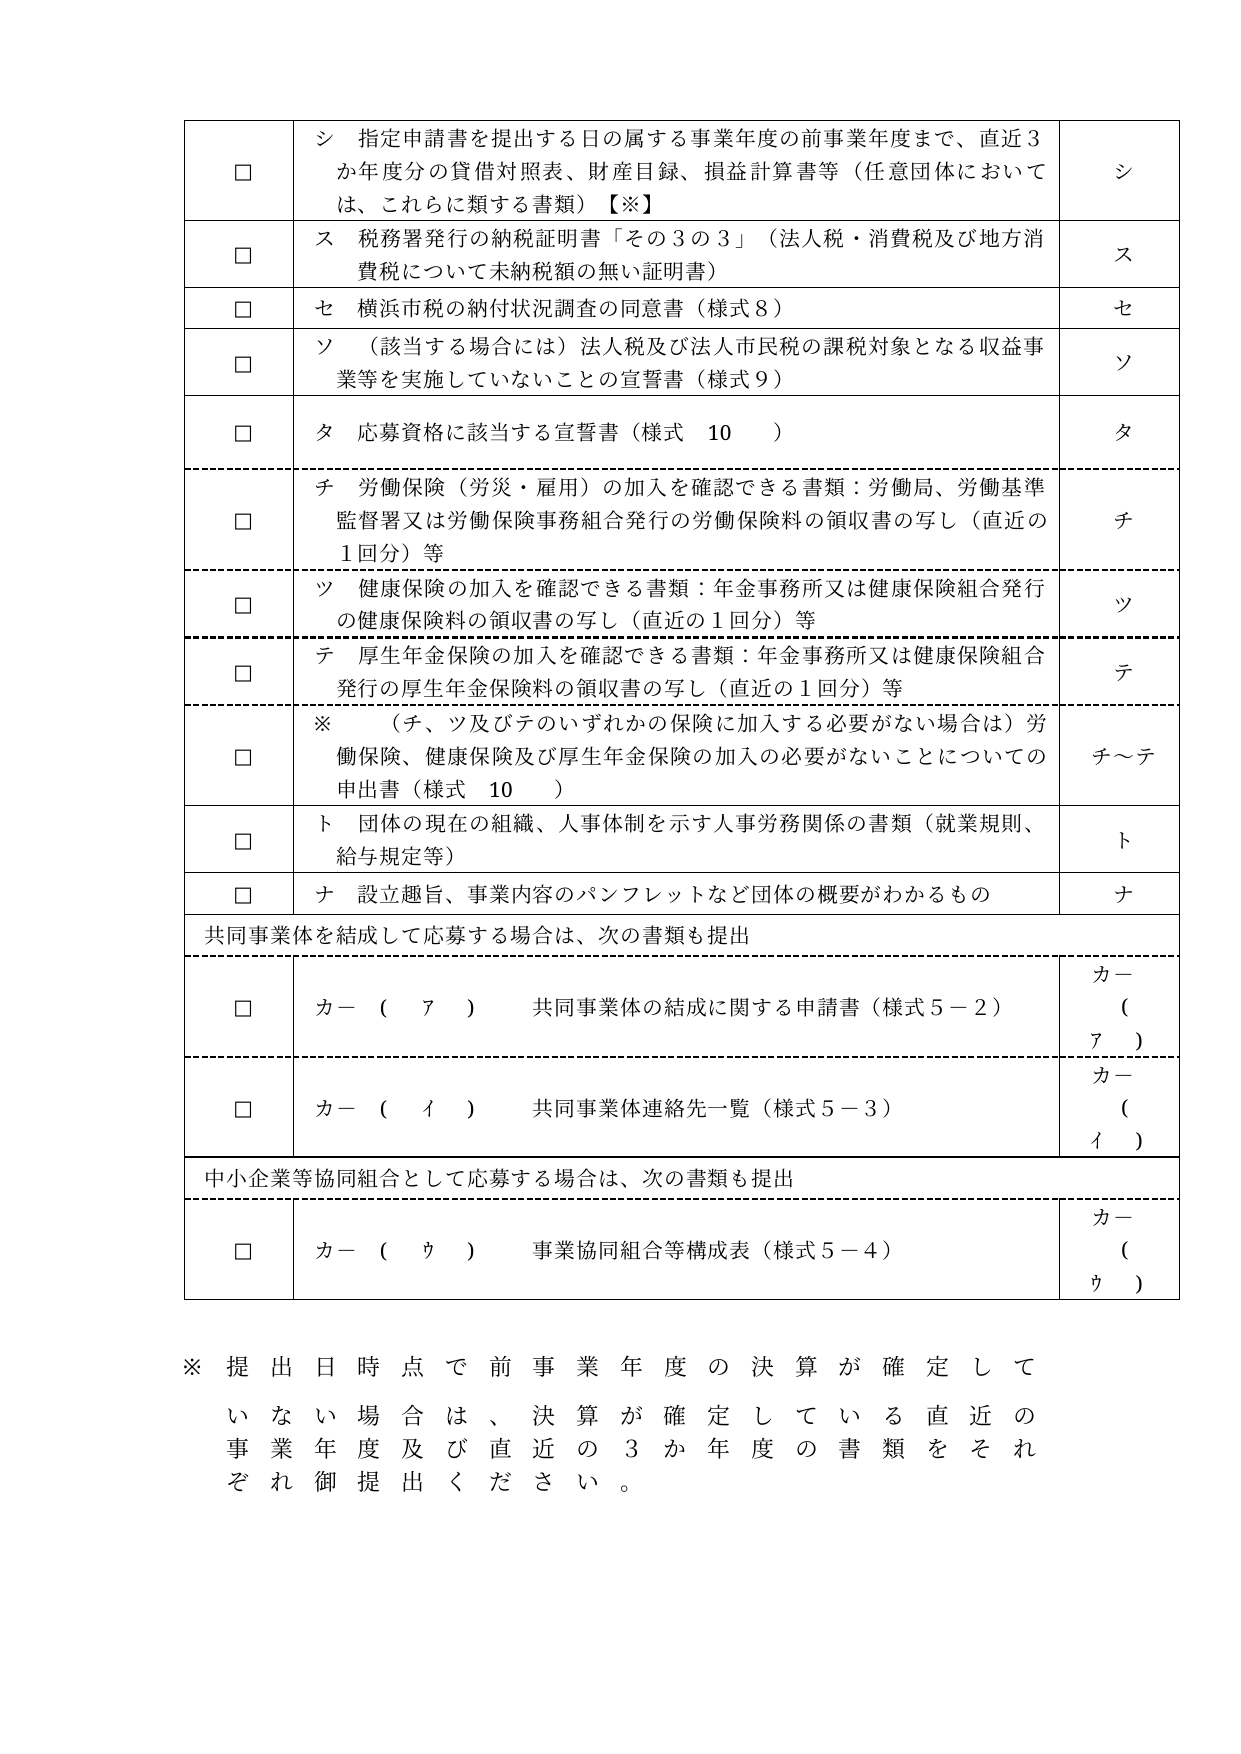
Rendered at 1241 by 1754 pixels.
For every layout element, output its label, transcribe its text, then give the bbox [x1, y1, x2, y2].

table_cell ツ [1060, 569, 1179, 636]
table_cell ス [1060, 221, 1179, 287]
table_cell タ [1060, 396, 1179, 468]
table_cell □ [185, 288, 293, 328]
table_cell シ [1060, 121, 1179, 220]
table_cell カ－(ｳ) [1060, 1198, 1179, 1299]
table_cell □ [185, 468, 293, 568]
table_cell □ [185, 569, 293, 636]
table_cell テ [1060, 636, 1179, 704]
table_cell チ～テ [1060, 704, 1179, 805]
table_cell カ－(ｲ) [1060, 1056, 1179, 1156]
table_cell ソ [1060, 329, 1179, 395]
table_cell シ 指定申請書を提出する日の属する事業年度の前事業年度まで、直近３か年度分の貸借対照表、財産目録、損益計算書等（任意団体においては、これらに類する書類）【※】 [294, 121, 1059, 220]
table_cell □ [185, 636, 293, 704]
table_cell テ 厚生年金保険の加入を確認できる書類：年金事務所又は健康保険組合発行の厚生年金保険料の領収書の写し（直近の１回分）等 [294, 636, 1059, 704]
table_cell □ [185, 121, 293, 220]
table_cell セ [1060, 288, 1179, 328]
table_cell ナ [1060, 873, 1179, 913]
table_cell セ 横浜市税の納付状況調査の同意書（様式８） [294, 288, 1059, 328]
table_cell カ－(ｱ) 共同事業体の結成に関する申請書（様式５－２） [294, 955, 1059, 1056]
table_cell ソ （該当する場合には）法人税及び法人市民税の課税対象となる収益事業等を実施していないことの宣誓書（様式９） [294, 329, 1059, 395]
table_cell 共同事業体を結成して応募する場合は、次の書類も提出 [185, 915, 1179, 955]
table_cell ト 団体の現在の組織、人事体制を示す人事労務関係の書類（就業規則、給与規定等） [294, 806, 1059, 872]
table_cell □ [185, 329, 293, 395]
table_cell □ [185, 873, 293, 913]
table_cell □ [185, 221, 293, 287]
table_cell ツ 健康保険の加入を確認できる書類：年金事務所又は健康保険組合発行の健康保険料の領収書の写し（直近の１回分）等 [294, 569, 1059, 636]
table_cell チ [1060, 468, 1179, 568]
table_cell 中小企業等協同組合として応募する場合は、次の書類も提出 [185, 1158, 1179, 1198]
table_cell ス 税務署発行の納税証明書「その３の３」（法人税・消費税及び地方消費税について未納税額の無い証明書） [294, 221, 1059, 287]
table_cell タ 応募資格に該当する宣誓書（様式10） [294, 396, 1059, 468]
table_cell カ－(ｳ) 事業協同組合等構成表（様式５－４） [294, 1198, 1059, 1299]
table_cell ト [1060, 806, 1179, 872]
table_cell □ [185, 396, 293, 468]
table_cell ナ 設立趣旨、事業内容のパンフレットなど団体の概要がわかるもの [294, 873, 1059, 913]
table_cell ※ （チ、ツ及びテのいずれかの保険に加入する必要がない場合は）労働保険、健康保険及び厚生年金保険の加入の必要がないことについての申出書（様式10） [294, 704, 1059, 805]
table_cell カ－(ｲ) 共同事業体連絡先一覧（様式５－３） [294, 1056, 1059, 1156]
table_cell □ [185, 1198, 293, 1299]
table_cell カ－(ｱ) [1060, 955, 1179, 1056]
table_cell チ 労働保険（労災・雇用）の加入を確認できる書類：労働局、労働基準監督署又は労働保険事務組合発行の労働保険料の領収書の写し（直近の１回分）等 [294, 468, 1059, 568]
text ※提出日時点で前事業年度の決算が確定していない場合は、決算が確定している直近の事業年度及び直近の３か年度の書類をそれぞれ御提出ください。 [183, 1333, 1058, 1497]
table_cell □ [185, 955, 293, 1056]
table_cell □ [185, 704, 293, 805]
table_cell □ [185, 1056, 293, 1156]
table_cell □ [185, 806, 293, 872]
